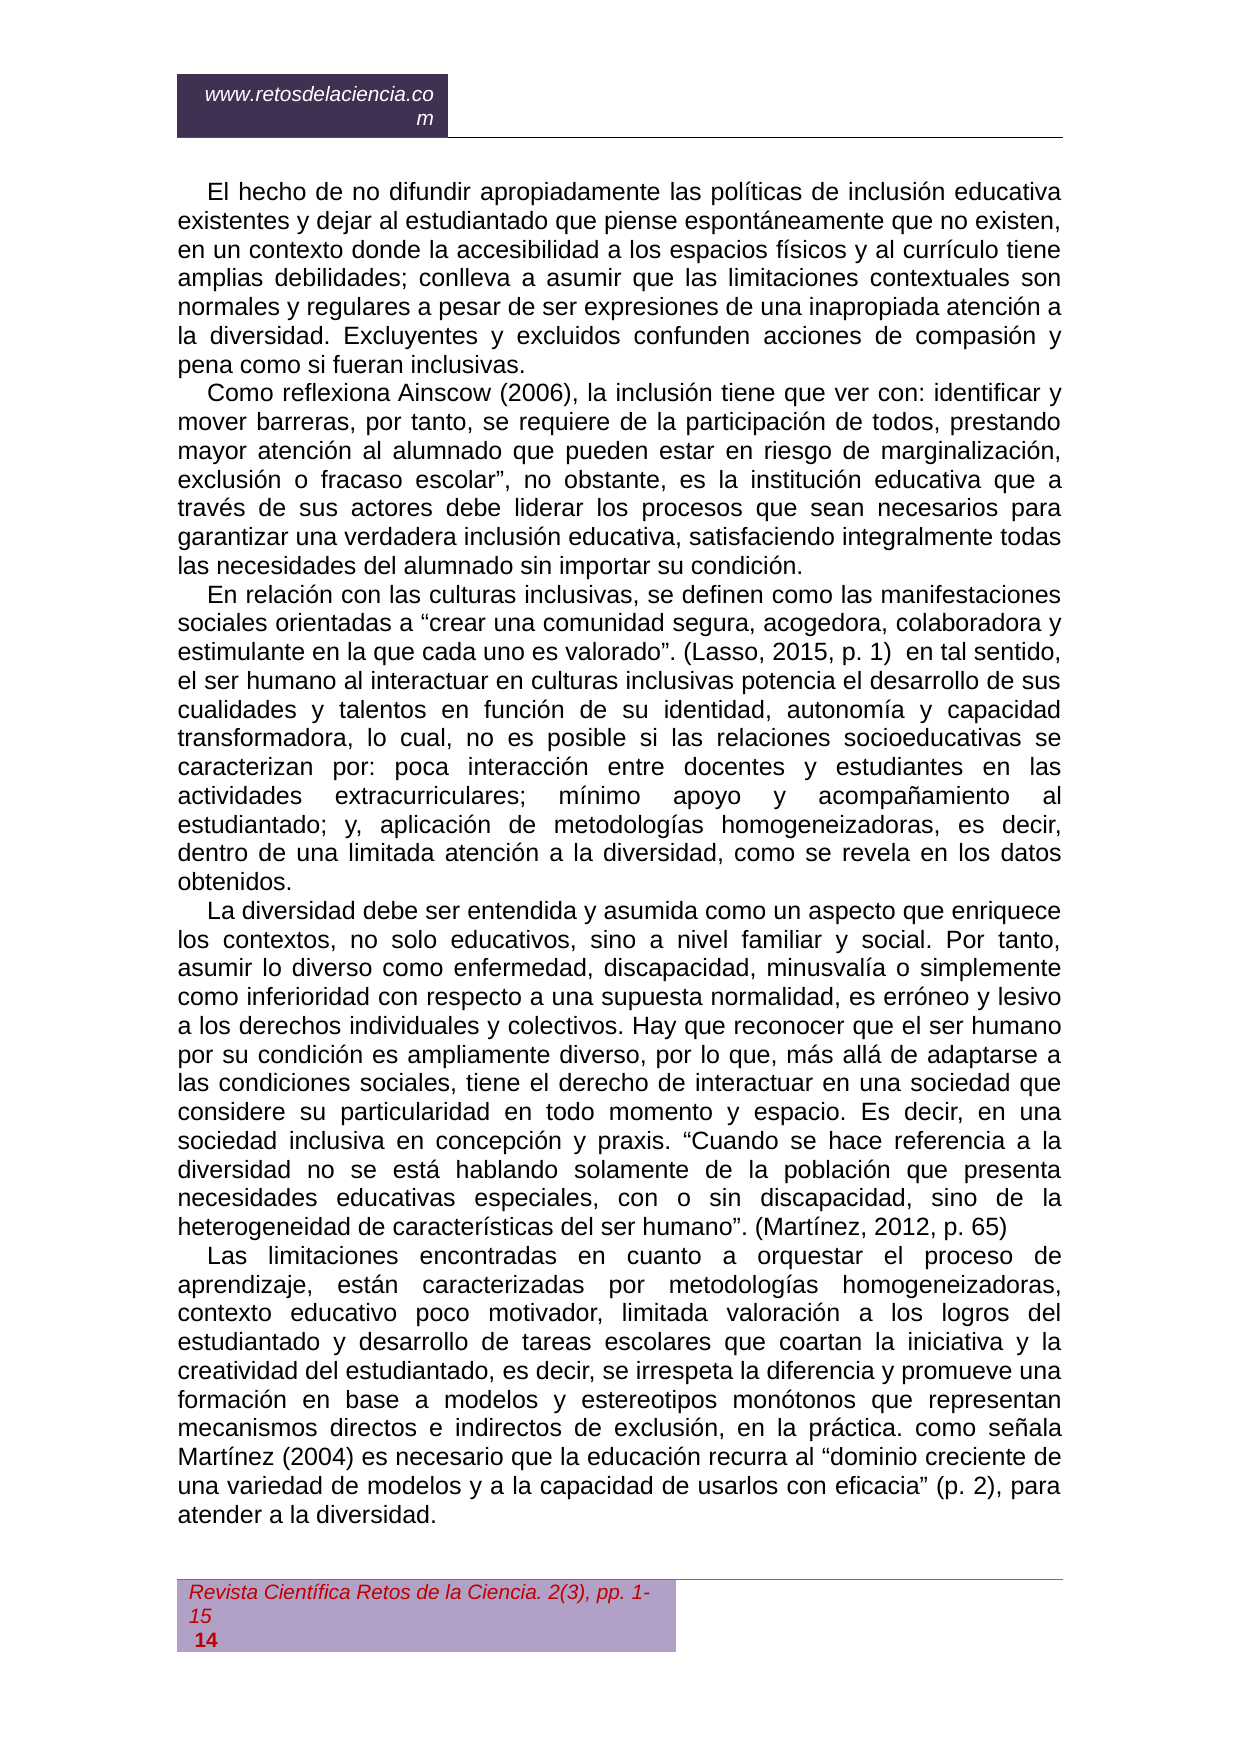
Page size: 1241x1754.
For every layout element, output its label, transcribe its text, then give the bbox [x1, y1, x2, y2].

text Como reflexiona Ainscow (2006), la inclusión tiene que ver con: identificar y mover barreras, por tanto, se requiere de la participación de todos, prestando mayor atención al alumnado que pueden estar en riesgo de marginalización, exclusión o fracaso escolar”, no obstante, es la institución educativa que a través de sus actores debe liderar los procesos que sean necesarios para garantizar una verdadera inclusión educativa, satisfaciendo integralmente todas las necesidades del alumnado sin importar su condición. [177, 378, 1063, 580]
text El hecho de no difundir apropiadamente las políticas de inclusión educativa existentes y dejar al estudiantado que piense espontáneamente que no existen, en un contexto donde la accesibilidad a los espacios físicos y al currículo tiene amplias debilidades; conlleva a asumir que las limitaciones contextuales son normales y regulares a pesar de ser expresiones de una inapropiada atención a la diversidad. Excluyentes y excluidos confunden acciones de compasión y pena como si fueran inclusivas. [177, 177, 1063, 378]
text Las limitaciones encontradas en cuanto a orquestar el proceso de aprendizaje, están caracterizadas por metodologías homogeneizadoras, contexto educativo poco motivador, limitada valoración a los logros del estudiantado y desarrollo de tareas escolares que coartan la iniciativa y la creatividad del estudiantado, es decir, se irrespeta la diferencia y promueve una formación en base a modelos y estereotipos monótonos que representan mecanismos directos e indirectos de exclusión, en la práctica. como señala Martínez (2004) es necesario que la educación recurra al “dominio creciente de una variedad de modelos y a la capacidad de usarlos con eficacia” (p. 2), para atender a la diversidad. [177, 1241, 1063, 1528]
text La diversidad debe ser entendida y asumida como un aspecto que enriquece los contextos, no solo educativos, sino a nivel familiar y social. Por tanto, asumir lo diverso como enfermedad, discapacidad, minusvalía o simplemente como inferioridad con respecto a una supuesta normalidad, es erróneo y lesivo a los derechos individuales y colectivos. Hay que reconocer que el ser humano por su condición es ampliamente diverso, por lo que, más allá de adaptarse a las condiciones sociales, tiene el derecho de interactuar en una sociedad que considere su particularidad en todo momento y espacio. Es decir, en una sociedad inclusiva en concepción y praxis. “Cuando se hace referencia a la diversidad no se está hablando solamente de la población que presenta necesidades educativas especiales, con o sin discapacidad, sino de la heterogeneidad de características del ser humano”. (Martínez, 2012, p. 65) [177, 896, 1063, 1241]
text En relación con las culturas inclusivas, se definen como las manifestaciones sociales orientadas a “crear una comunidad segura, acogedora, colaboradora y estimulante en la que cada uno es valorado”. (Lasso, 2015, p. 1) en tal sentido, el ser humano al interactuar en culturas inclusivas potencia el desarrollo de sus cualidades y talentos en función de su identidad, autonomía y capacidad transformadora, lo cual, no es posible si las relaciones socioeducativas se caracterizan por: poca interacción entre docentes y estudiantes en las actividades extracurriculares; mínimo apoyo y acompañamiento al estudiantado; y, aplicación de metodologías homogeneizadoras, es decir, dentro de una limitada atención a la diversidad, como se revela en los datos obtenidos. [177, 580, 1063, 896]
